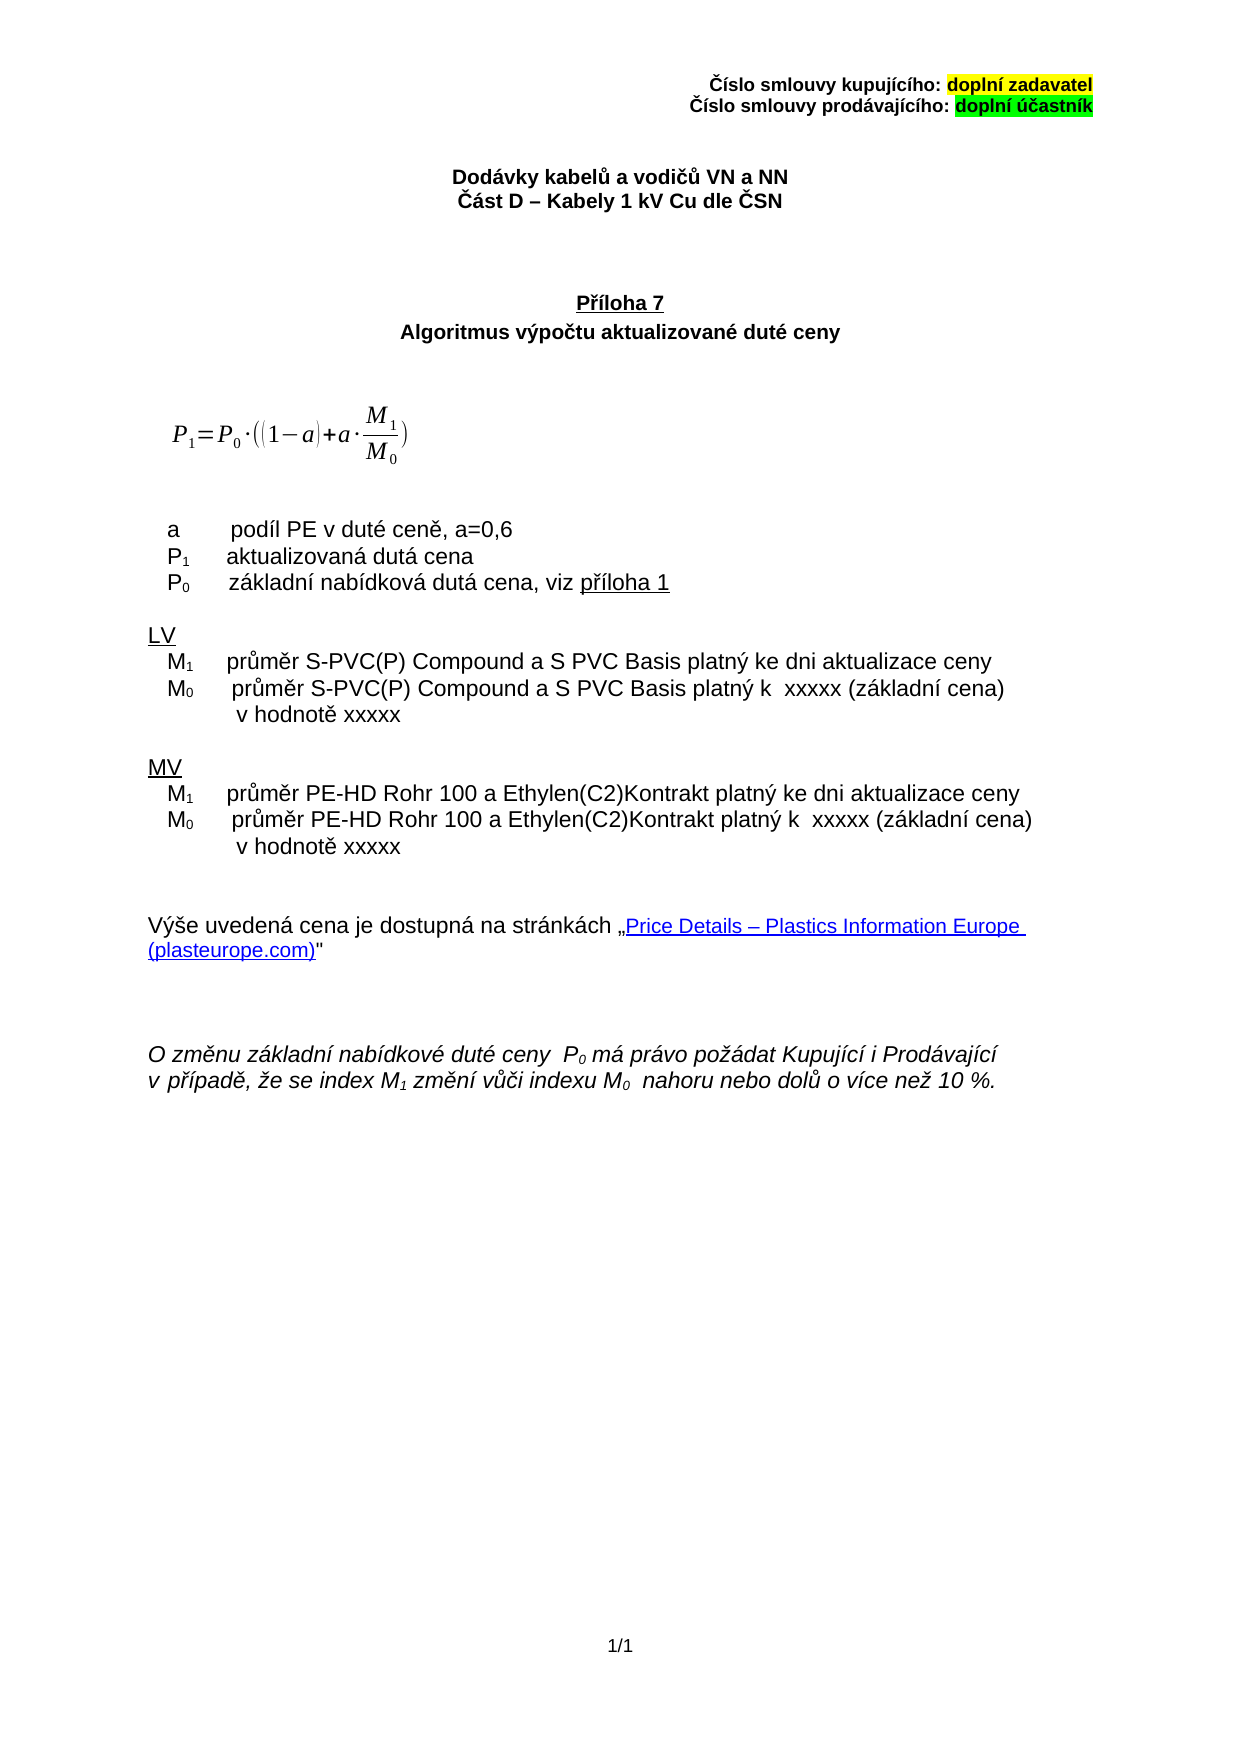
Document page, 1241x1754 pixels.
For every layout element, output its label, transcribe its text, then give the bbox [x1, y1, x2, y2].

text P1 aktualizovaná dutá cena [148, 543, 1093, 569]
text Příloha 7 [148, 285, 1093, 314]
text Algoritmus výpočtu aktualizované duté ceny [148, 314, 1093, 344]
text M1 průměr S-PVC(P) Compound a S PVC Basis platný ke dni aktualizace ceny [148, 648, 1093, 674]
text a podíl PE v duté ceně, a=0,6 [148, 516, 1093, 543]
text M0 průměr S-PVC(P) Compound a S PVC Basis platný k xxxxx (základní cena) v hodnotě xxxxx [148, 674, 1093, 727]
text Výše uvedená cena je dostupná na stránkách „Price Details – Plastics Information Europe (plasteurope.com)" [148, 912, 1093, 962]
text O změnu základní nabídkové duté ceny P0 má právo požádat Kupující i Prodávající v případě, že se index M1 změní vůči indexu M0 nahoru nebo dolů o více než 10 %. [148, 1041, 1093, 1094]
text LV [148, 622, 1093, 648]
text P0 základní nabídková dutá cena, viz příloha 1 [148, 569, 1093, 595]
text MV [148, 753, 1093, 780]
text M1 průměr PE-HD Rohr 100 a Ethylen(C2)Kontrakt platný ke dni aktualizace ceny [148, 780, 1093, 806]
text M0 průměr PE-HD Rohr 100 a Ethylen(C2)Kontrakt platný k xxxxx (základní cena) v hodnotě xxxxx [148, 806, 1093, 859]
